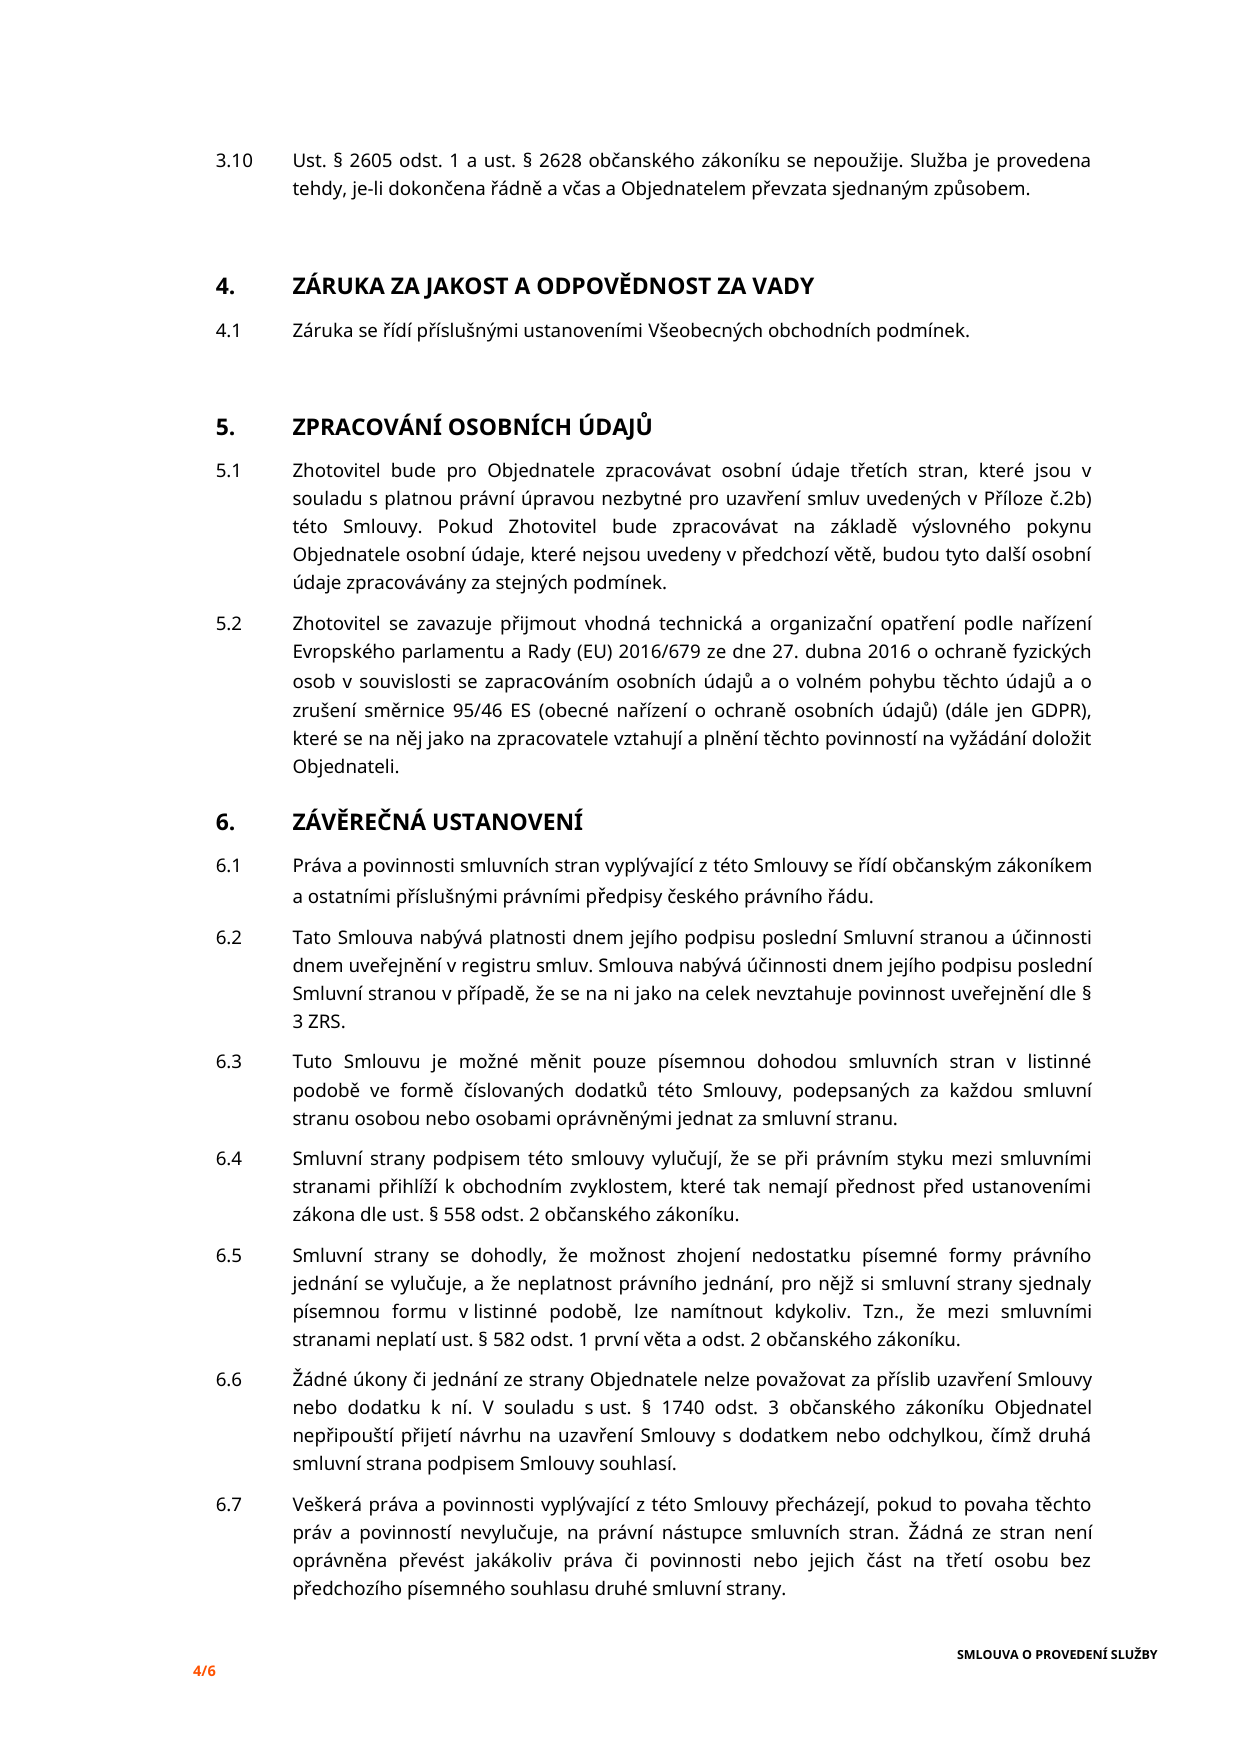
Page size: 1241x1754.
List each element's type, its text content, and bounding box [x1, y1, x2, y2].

list Ust. § 2605 odst. 1 a ust. § 2628 občanského zákoníku se nepoužije. Služba je provedena tehdy, je-li dokončena řádně a včas a Objednatelem převzata sjednaným způsobem. [216, 147, 1093, 201]
text Tato Smlouva nabývá platnosti dnem jejího podpisu poslední Smluvní stranou a účinnosti dnem uveřejnění v registru smluv. Smlouva nabývá účinnosti dnem jejího podpisu poslední Smluvní stranou v případě, že se na ni jako na celek nevztahuje povinnost uveřejnění dle § 3 ZRS. [216, 924, 1093, 1034]
text Práva a povinnosti smluvních stran vyplývající z této Smlouvy se řídí občanským zákoníkem a ostatními příslušnými právními předpisy českého právního řádu. [216, 853, 1093, 909]
text ZÁRUKA ZA JAKOST A ODPOVĚDNOST ZA VADY [216, 270, 1093, 301]
text Smluvní strany se dohodly, že možnost zhojení nedostatku písemné formy právního jednání se vylučuje, a že neplatnost právního jednání, pro nějž si smluvní strany sjednaly písemnou formu v listinné podobě, lze namítnout kdykoliv. Tzn., že mezi smluvními stranami neplatí ust. § 582 odst. 1 první věta a odst. 2 občanského zákoníku. [216, 1242, 1093, 1352]
text Žádné úkony či jednání ze strany Objednatele nelze považovat za příslib uzavření Smlouvy nebo dodatku k ní. V souladu s ust. § 1740 odst. 3 občanského zákoníku Objednatel nepřipouští přijetí návrhu na uzavření Smlouvy s dodatkem nebo odchylkou, čímž druhá smluvní strana podpisem Smlouvy souhlasí. [216, 1367, 1093, 1476]
text Záruka se řídí příslušnými ustanoveními Všeobecných obchodních podmínek. [216, 317, 1093, 343]
text Smluvní strany podpisem této smlouvy vylučují, že se při právním styku mezi smluvními stranami přihlíží k obchodním zvyklostem, které tak nemají přednost před ustanoveními zákona dle ust. § 558 odst. 2 občanského zákoníku. [216, 1145, 1093, 1227]
text Veškerá práva a povinnosti vyplývající z této Smlouvy přecházejí, pokud to povaha těchto práv a povinností nevylučuje, na právní nástupce smluvních stran. Žádná ze stran není oprávněna převést jakákoliv práva či povinnosti nebo jejich část na třetí osobu bez předchozího písemného souhlasu druhé smluvní strany. [216, 1491, 1093, 1601]
text Zhotovitel bude pro Objednatele zpracovávat osobní údaje třetích stran, které jsou v souladu s platnou právní úpravou nezbytné pro uzavření smluv uvedených v Příloze č.2b) této Smlouvy. Pokud Zhotovitel bude zpracovávat na základě výslovného pokynu Objednatele osobní údaje, které nejsou uvedeny v předchozí větě, budou tyto další osobní údaje zpracovávány za stejných podmínek. [216, 457, 1093, 595]
text Tuto Smlouvu je možné měnit pouze písemnou dohodou smluvních stran v listinné podobě ve formě číslovaných dodatků této Smlouvy, podepsaných za každou smluvní stranu osobou nebo osobami oprávněnými jednat za smluvní stranu. [216, 1049, 1093, 1130]
text Zhotovitel se zavazuje přijmout vhodná technická a organizační opatření podle nařízení Evropského parlamentu a Rady (EU) 2016/679 ze dne 27. dubna 2016 o ochraně fyzických osob v souvislosti se zapracováním osobních údajů a o volném pohybu těchto údajů a o zrušení směrnice 95/46 ES (obecné nařízení o ochraně osobních údajů) (dále jen GDPR), které se na něj jako na zpracovatele vztahují a plnění těchto povinností na vyžádání doložit Objednateli. [216, 610, 1093, 778]
text ZPRACOVÁNÍ OSOBNÍCH ÚDAJŮ [216, 411, 1093, 442]
text ZÁVĚREČNÁ USTANOVENÍ [216, 806, 1093, 837]
